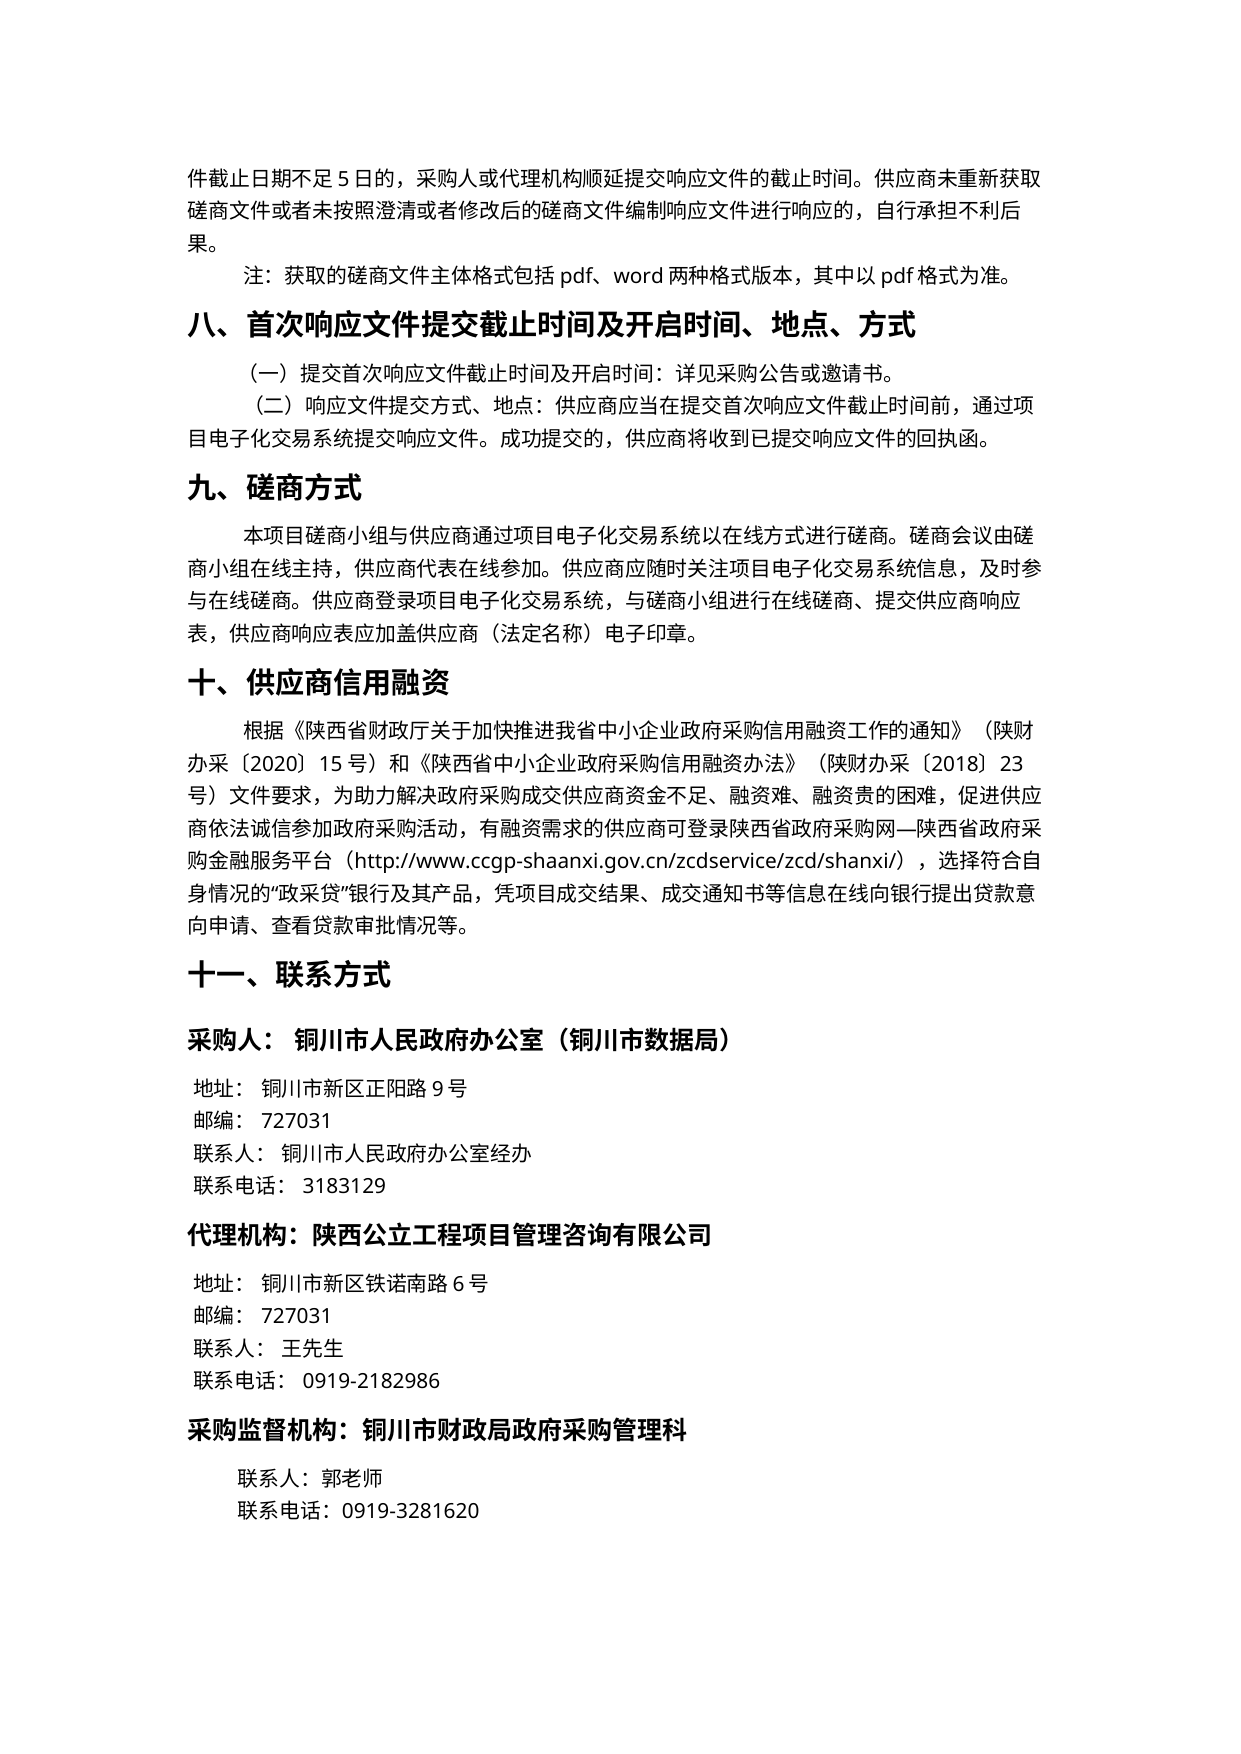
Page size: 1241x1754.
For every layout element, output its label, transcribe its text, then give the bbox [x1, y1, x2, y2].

text 十一、联系方式 [187, 942, 1053, 1007]
text 代理机构：陕西公立工程项目管理咨询有限公司 [187, 1202, 1053, 1267]
text 采购人： 铜川市人民政府办公室（铜川市数据局） [187, 1007, 1053, 1072]
text 九、磋商方式 [187, 454, 1053, 519]
text （一）提交首次响应文件截止时间及开启时间：详见采购公告或邀请书。 [187, 357, 1053, 389]
text 注：获取的磋商文件主体格式包括pdf、word两种格式版本，其中以pdf格式为准。 [187, 259, 1053, 292]
text 联系电话：0919-3281620 [187, 1494, 1053, 1527]
text 联系人： 王先生 [187, 1332, 1053, 1364]
text 联系电话： 3183129 [187, 1169, 1053, 1202]
text 本项目磋商小组与供应商通过项目电子化交易系统以在线方式进行磋商。磋商会议由磋商小组在线主持，供应商代表在线参加。供应商应随时关注项目电子化交易系统信息，及时参与在线磋商。供应商登录项目电子化交易系统，与磋商小组进行在线磋商、提交供应商响应表，供应商响应表应加盖供应商（法定名称）电子印章。 [187, 519, 1053, 649]
text 八、首次响应文件提交截止时间及开启时间、地点、方式 [187, 292, 1053, 357]
text 联系电话： 0919-2182986 [187, 1364, 1053, 1397]
text 根据《陕西省财政厅关于加快推进我省中小企业政府采购信用融资工作的通知》（陕财办采〔2020〕15 号）和《陕西省中小企业政府采购信用融资办法》（陕财办采〔2018〕23 号）文件要求，为助力解决政府采购成交供应商资金不足、融资难、融资贵的困难，促进供应商依法诚信参加政府采购活动，有融资需求的供应商可登录陕西省政府采购网—陕西省政府采购金融服务平台（http://www.ccgp-shaanxi.gov.cn/zcdservice/zcd/shanxi/），选择符合自身情况的“政采贷”银行及其产品，凭项目成交结果、成交通知书等信息在线向银行提出贷款意向申请、查看贷款审批情况等。 [187, 714, 1053, 942]
text 联系人： 铜川市人民政府办公室经办 [187, 1137, 1053, 1169]
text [187, 162, 1053, 259]
text 地址： 铜川市新区铁诺南路6号 [187, 1267, 1053, 1299]
text 联系人：郭老师 [187, 1462, 1053, 1494]
text 地址： 铜川市新区正阳路9号 [187, 1072, 1053, 1104]
text 采购监督机构：铜川市财政局政府采购管理科 [187, 1397, 1053, 1462]
text 邮编： 727031 [187, 1299, 1053, 1332]
text 十、供应商信用融资 [187, 649, 1053, 714]
text 邮编： 727031 [187, 1104, 1053, 1137]
text （二）响应文件提交方式、地点：供应商应当在提交首次响应文件截止时间前，通过项目电子化交易系统提交响应文件。成功提交的，供应商将收到已提交响应文件的回执函。 [187, 389, 1053, 454]
